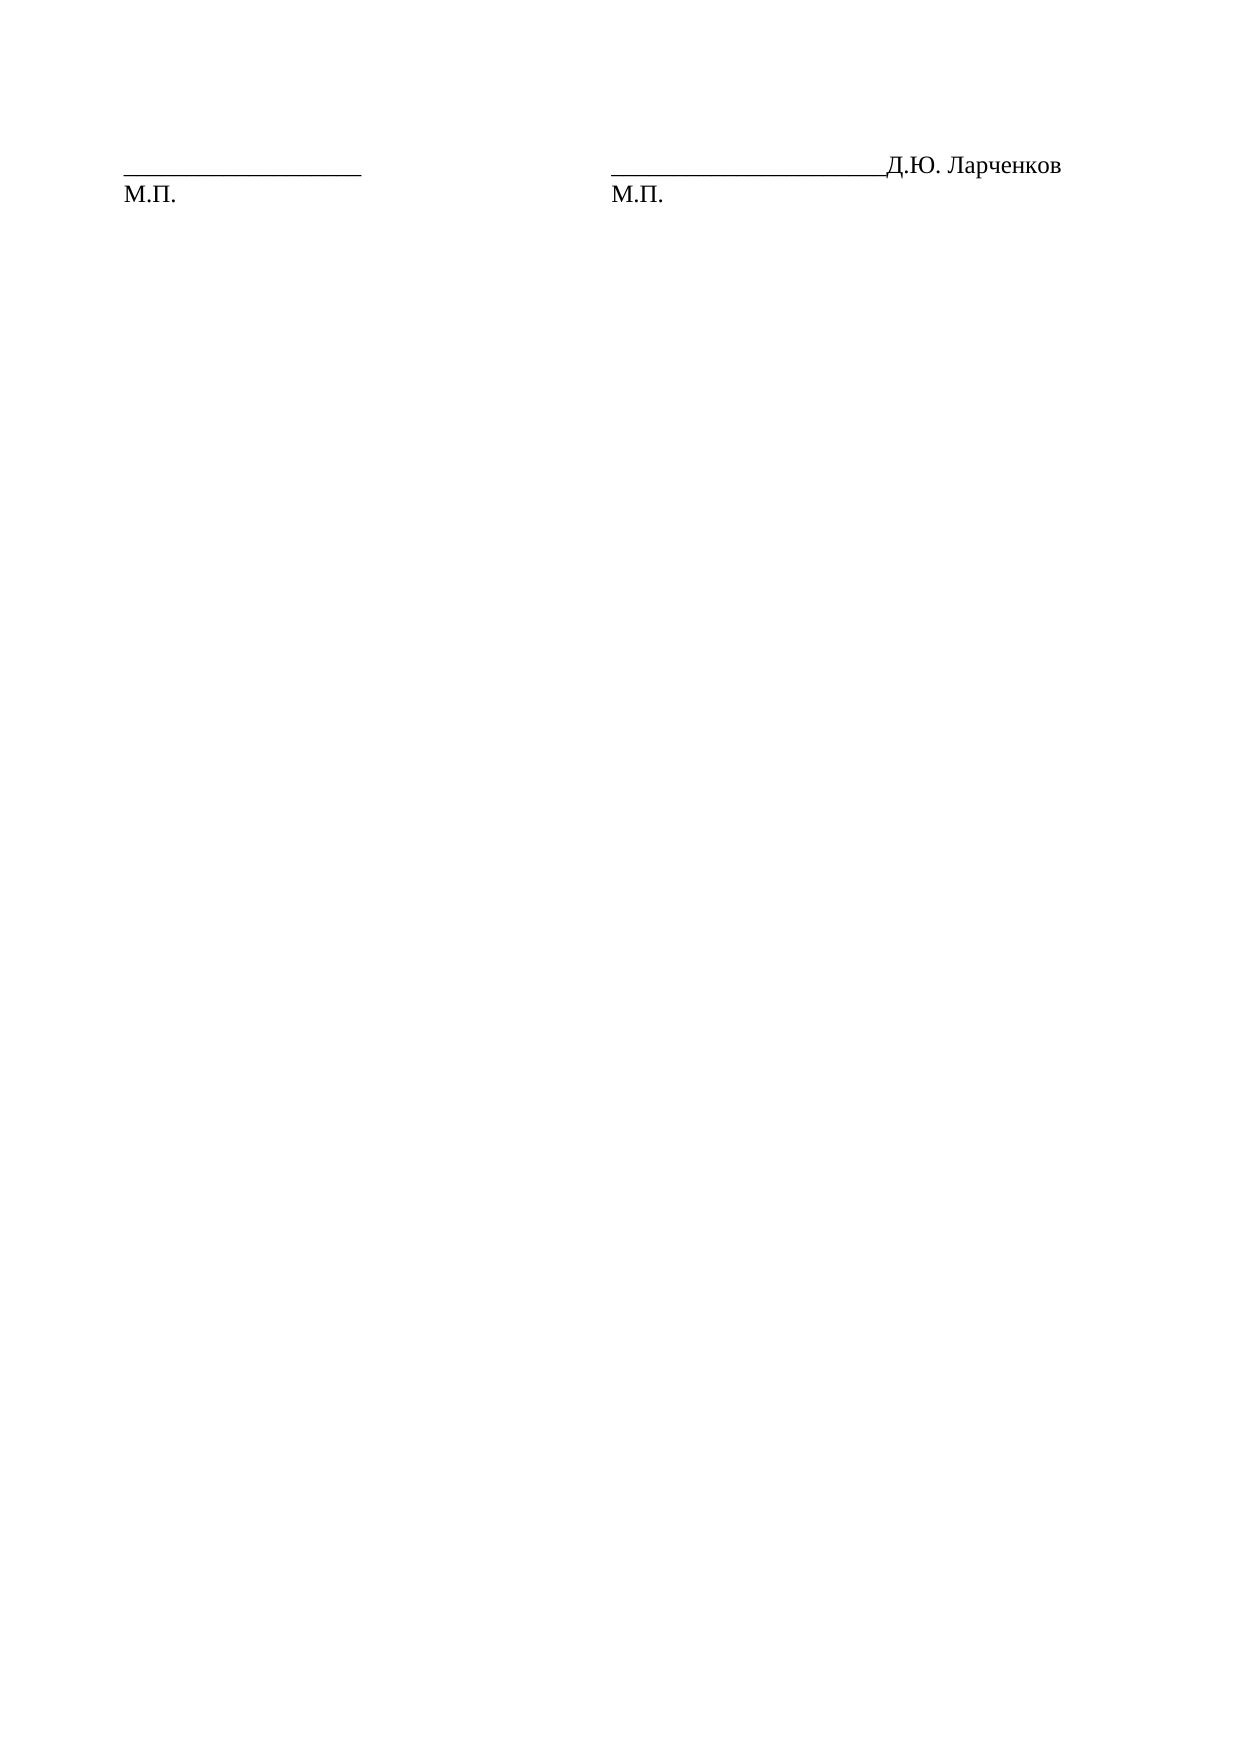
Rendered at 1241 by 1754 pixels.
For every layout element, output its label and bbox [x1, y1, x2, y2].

table_header [113, 150, 600, 224]
table_header [600, 150, 1158, 224]
